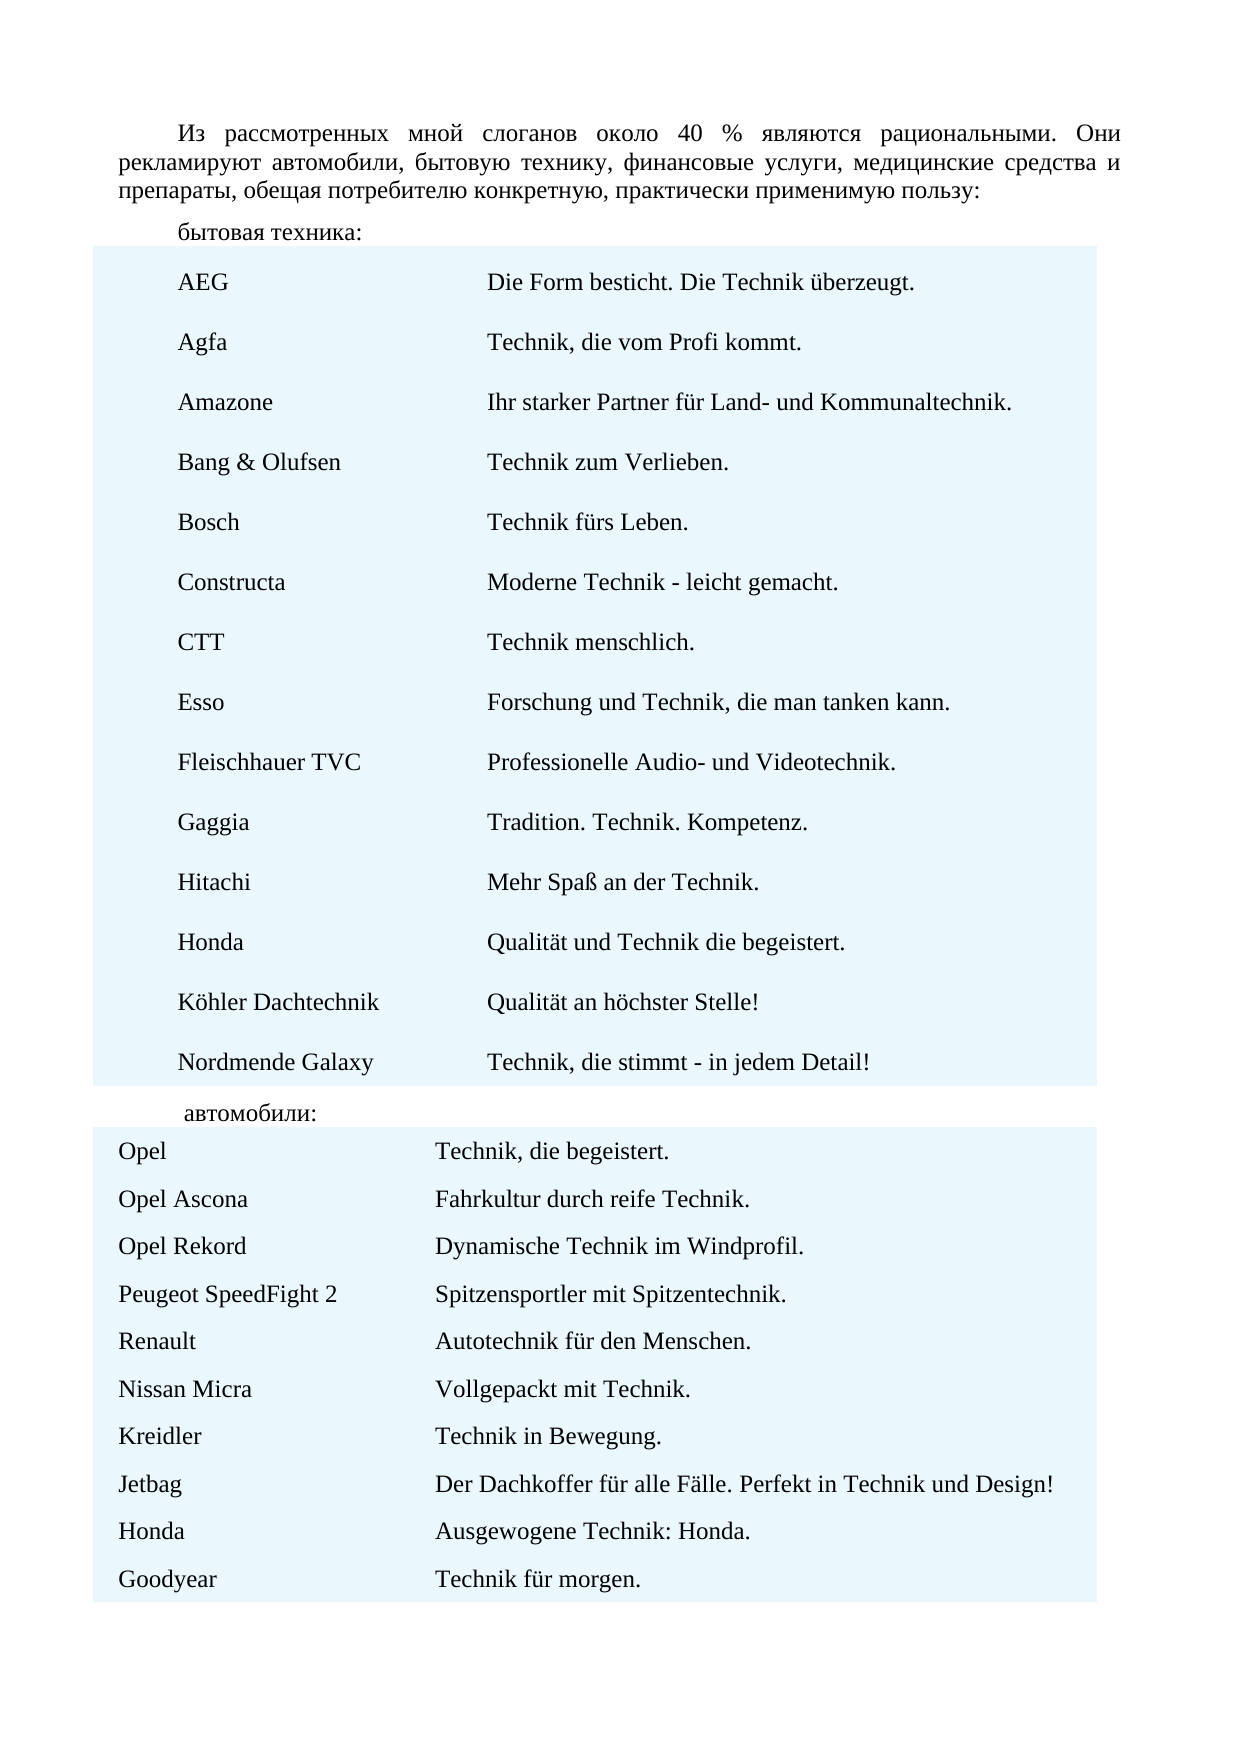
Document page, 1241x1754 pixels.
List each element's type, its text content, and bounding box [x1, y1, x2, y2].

table_cell Fahrkultur durch reife Technik. [435, 1174, 1097, 1222]
table_cell Nissan Micra [93, 1364, 435, 1412]
table_cell Vollgepackt mit Technik. [435, 1364, 1097, 1412]
table_cell Kreidler [93, 1412, 435, 1459]
table_cell Hitachi [93, 846, 428, 906]
table_cell Spitzensportler mit Spitzentechnik. [435, 1269, 1097, 1317]
table_cell Renault [93, 1317, 435, 1364]
table_cell Agfa [93, 306, 428, 366]
table_cell Amazone [93, 366, 428, 426]
table_cell Forschung und Technik, die man tanken kann. [428, 666, 1097, 726]
table_cell Ihr starker Partner für Land- und Kommunaltechnik. [428, 366, 1097, 426]
table_cell Technik fürs Leben. [428, 486, 1097, 546]
table_cell Technik menschlich. [428, 606, 1097, 666]
text бытовая техника: [118, 217, 1122, 246]
table_cell Dynamische Technik im Windprofil. [435, 1222, 1097, 1269]
table_cell Bosch [93, 486, 428, 546]
table_cell Tradition. Technik. Kompetenz. [428, 786, 1097, 846]
table_header Die Form besticht. Die Technik überzeugt. [428, 246, 1097, 306]
table_cell Technik in Bewegung. [435, 1412, 1097, 1459]
table_cell Moderne Technik - leicht gemacht. [428, 546, 1097, 606]
table_cell Technik, die vom Profi kommt. [428, 306, 1097, 366]
table_cell Peugeot SpeedFight 2 [93, 1269, 435, 1317]
table_cell CTT [93, 606, 428, 666]
table_cell Ausgewogene Technik: Honda. [435, 1507, 1097, 1554]
table_cell Autotechnik für den Menschen. [435, 1317, 1097, 1364]
table_cell Opel Rekord [93, 1222, 435, 1269]
table_cell Bang & Olufsen [93, 426, 428, 486]
table_cell Honda [93, 1507, 435, 1554]
table_cell Professionelle Audio- und Videotechnik. [428, 726, 1097, 786]
table_cell Constructa [93, 546, 428, 606]
table_cell Mehr Spaß an der Technik. [428, 846, 1097, 906]
table_cell Qualität an höchster Stelle! [428, 966, 1097, 1026]
text Из рассмотренных мной слоганов около 40 % являются рациональными. Они рекламируют автомобили, бытовую технику, финансовые услуги, медицинские средства и препараты, обещая потребителю конкретную, практически применимую пользу: [118, 118, 1122, 204]
table_cell Opel Ascona [93, 1174, 435, 1222]
table_cell Der Dachkoffer für alle Fälle. Perfekt in Technik und Design! [435, 1459, 1097, 1507]
table_header Opel [93, 1127, 435, 1174]
table_cell Technik, die stimmt - in jedem Detail! [428, 1026, 1097, 1086]
table_cell Köhler Dachtechnik [93, 966, 428, 1026]
table_cell Honda [93, 906, 428, 966]
table_cell Esso [93, 666, 428, 726]
table_cell Technik für morgen. [435, 1554, 1097, 1602]
table_cell Technik zum Verlieben. [428, 426, 1097, 486]
table_cell Goodyear [93, 1554, 435, 1602]
table_cell Fleischhauer TVC [93, 726, 428, 786]
table_header Technik, die begeistert. [435, 1127, 1097, 1174]
table_cell Jetbag [93, 1459, 435, 1507]
table_cell Gaggia [93, 786, 428, 846]
text автомобили: [118, 1098, 1122, 1127]
table_cell Qualität und Technik die begeistert. [428, 906, 1097, 966]
table_cell Nordmende Galaxy [93, 1026, 428, 1086]
table_header AEG [93, 246, 428, 306]
